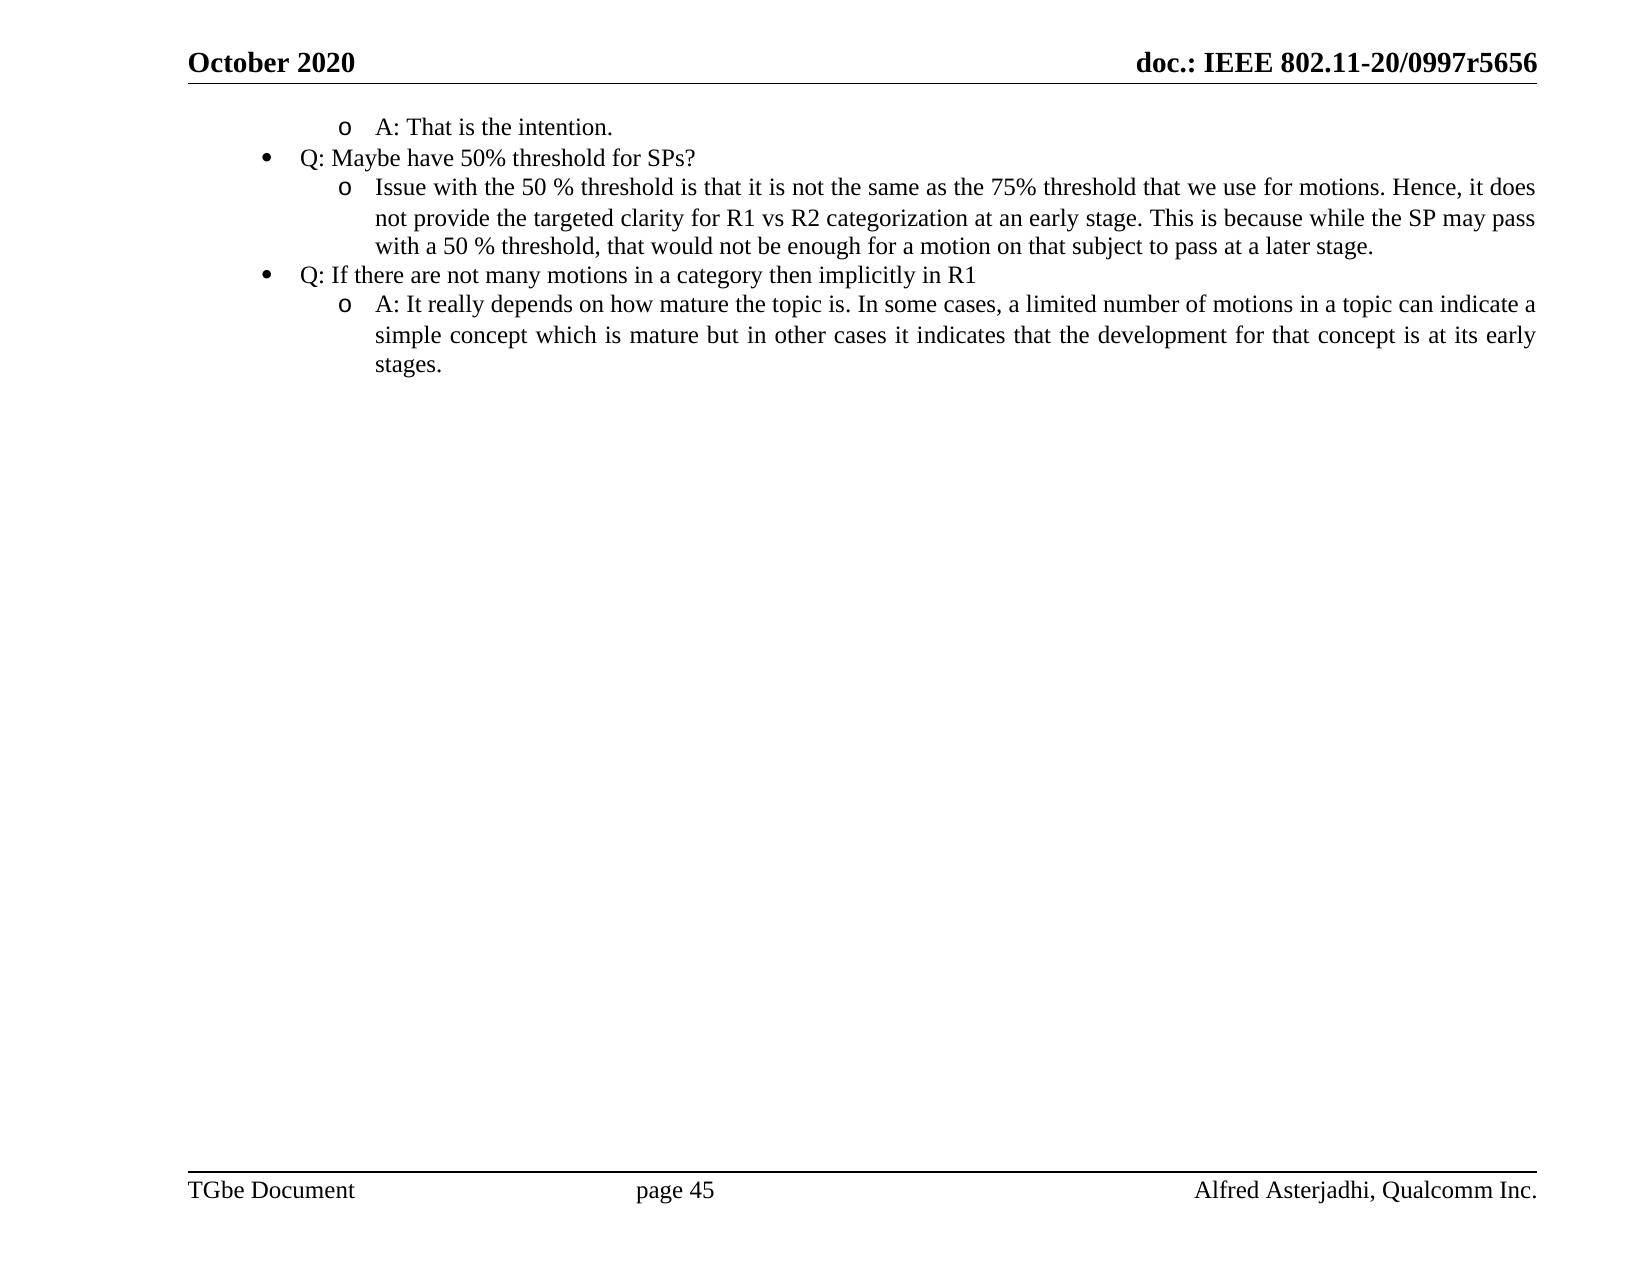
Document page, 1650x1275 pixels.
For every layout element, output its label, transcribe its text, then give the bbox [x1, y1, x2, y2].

list Q: Maybe have 50% threshold for SPs? [262, 143, 1537, 172]
list Q: If there are not many motions in a category then implicitly in R1 [262, 260, 1537, 289]
list A: That is the intention. [337, 112, 1537, 143]
list Issue with the 50 % threshold is that it is not the same as the 75% threshold that we use for motions. Hence, it does not provide the targeted clarity for R1 vs R2 categorization at an early stage. This is because while the SP may pass with a 50 % threshold, that would not be enough for a motion on that subject to pass at a later stage. [337, 172, 1537, 260]
list A: It really depends on how mature the topic is. In some cases, a limited number of motions in a topic can indicate a simple concept which is mature but in other cases it indicates that the development for that concept is at its early stages. [337, 289, 1537, 377]
